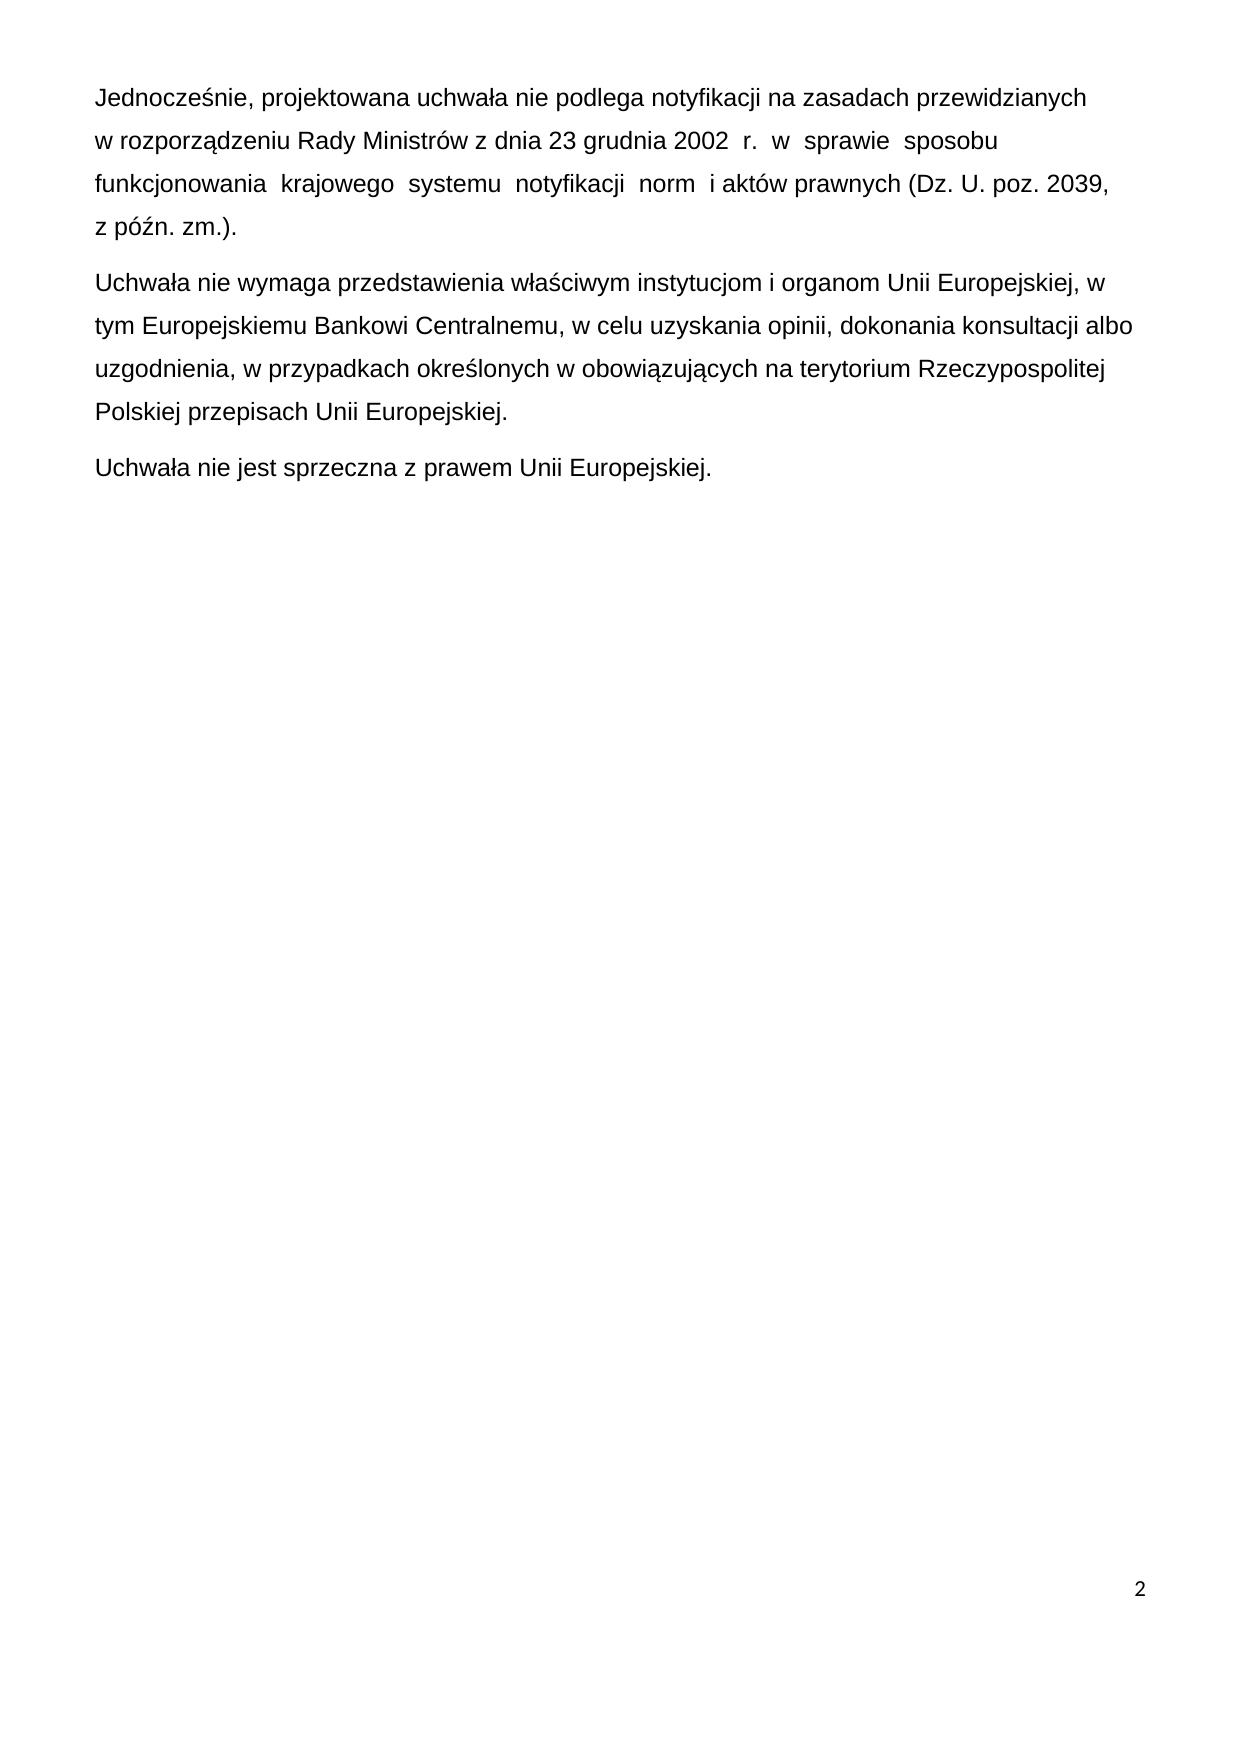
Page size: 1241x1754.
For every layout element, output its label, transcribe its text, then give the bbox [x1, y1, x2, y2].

text Uchwała nie jest sprzeczna z prawem Unii Europejskiej. [94, 453, 1146, 481]
text Uchwała nie wymaga przedstawienia właściwym instytucjom i organom Unii Europejskiej, w tym Europejskiemu Bankowi Centralnemu, w celu uzyskania opinii, dokonania konsultacji albo uzgodnienia, w przypadkach określonych w obowiązujących na terytorium Rzeczypospolitej Polskiej przepisach Unii Europejskiej. [94, 268, 1146, 426]
text Jednocześnie, projektowana uchwała nie podlega notyfikacji na zasadach przewidzianych w rozporządzeniu Rady Ministrów z dnia 23 grudnia 2002 r. w sprawie sposobu funkcjonowania krajowego systemu notyfikacji norm i aktów prawnych (Dz. U. poz. 2039, z późn. zm.). [94, 83, 1146, 241]
